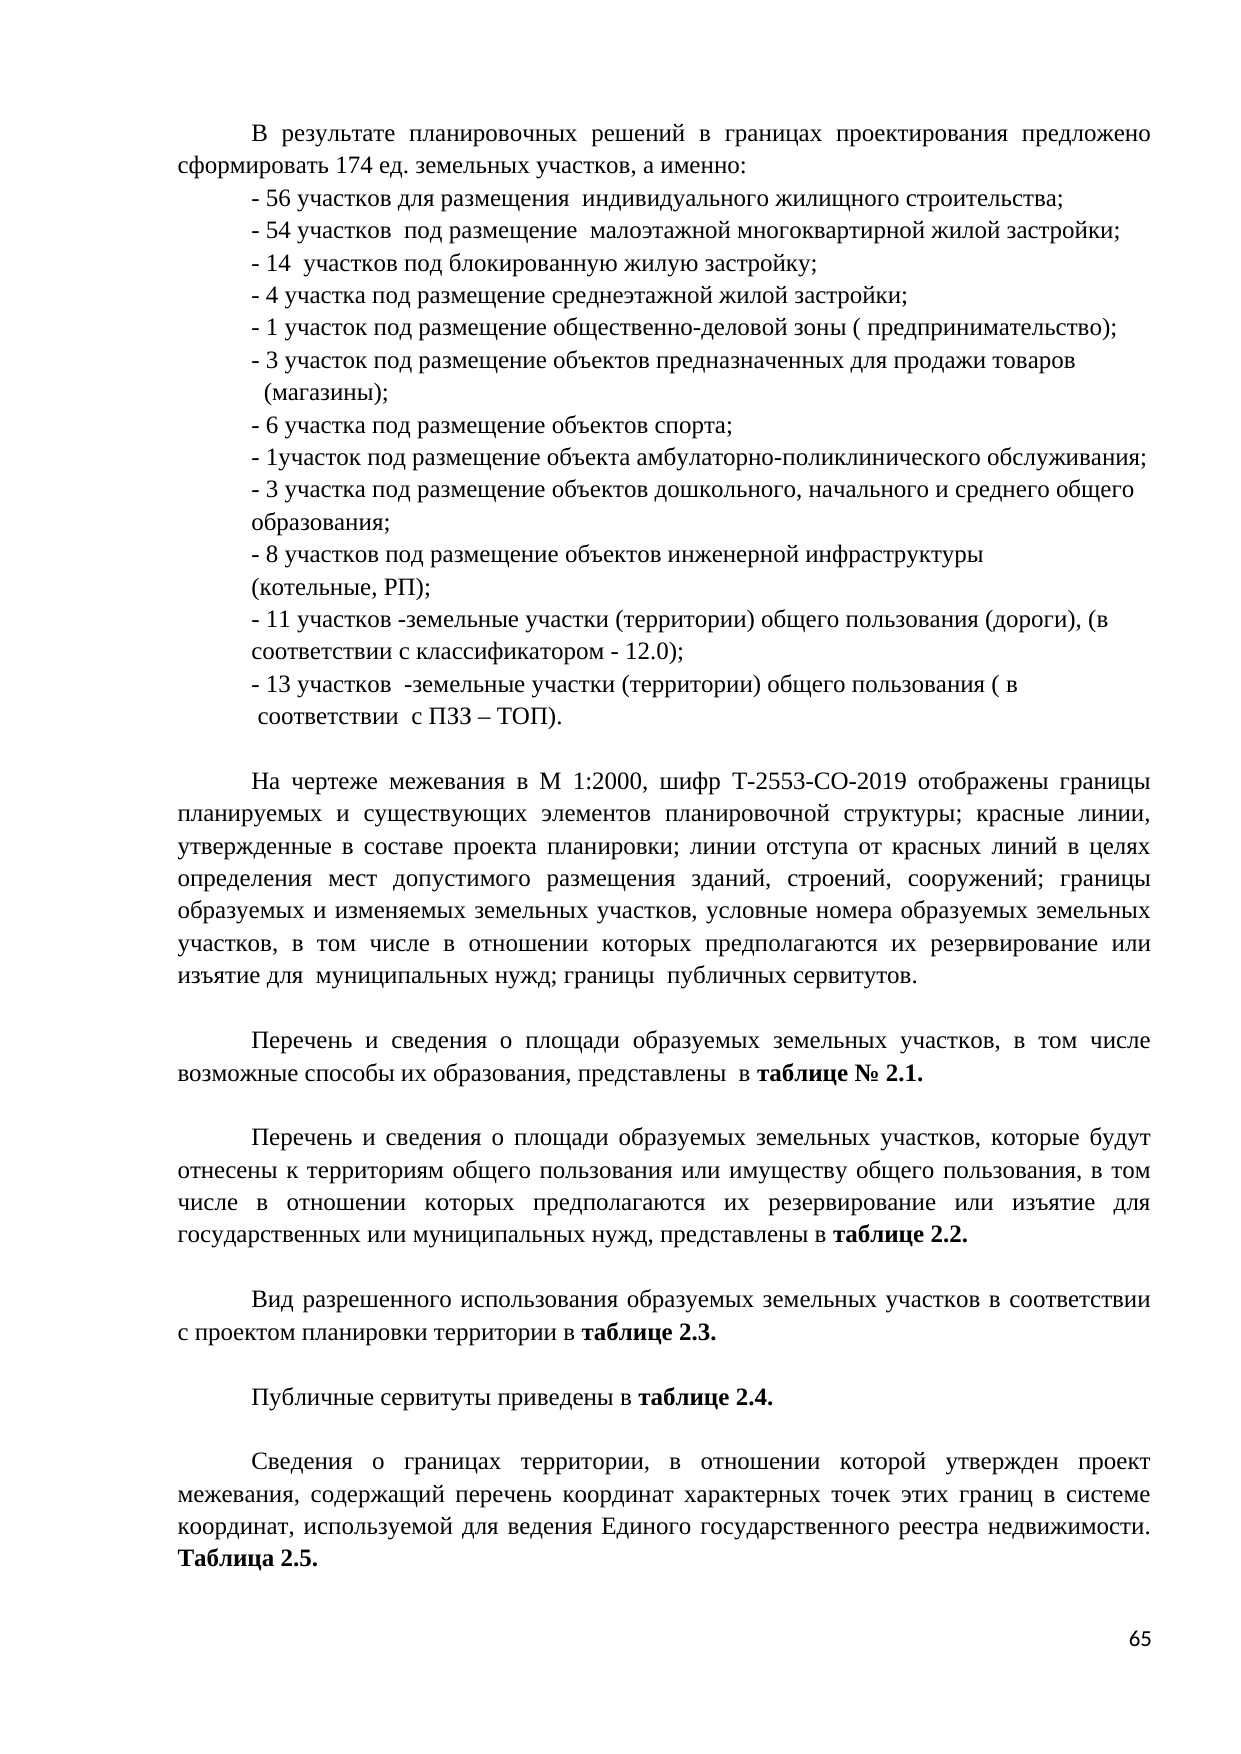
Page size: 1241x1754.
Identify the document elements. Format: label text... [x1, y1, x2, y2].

text - 1участок под размещение объекта амбулаторно-поликлинического обслуживания; [177, 442, 1152, 471]
text - 54 участков под размещение малоэтажной многоквартирной жилой застройки; [177, 215, 1152, 244]
text - 4 участка под размещение среднеэтажной жилой застройки; [177, 280, 1152, 309]
text Сведения о границах территории, в отношении которой утвержден проект межевания, содержащий перечень координат характерных точек этих границ в системе координат, используемой для ведения Единого государственного реестра недвижимости. Таблица 2.5. [177, 1446, 1152, 1572]
text - 8 участков под размещение объектов инженерной инфраструктуры [177, 539, 1152, 568]
text соответствии с классификатором - 12.0); [177, 636, 1152, 665]
text Публичные сервитуты приведены в таблице 2.4. [177, 1382, 1152, 1410]
text - 11 участков -земельные участки (территории) общего пользования (дороги), (в [177, 604, 1152, 633]
text образования; [177, 507, 1152, 536]
text - 1 участок под размещение общественно-деловой зоны ( предпринимательство); [177, 312, 1152, 341]
text (котельные, РП); [177, 572, 1152, 600]
text (магазины); [177, 377, 1152, 406]
text На чертеже межевания в М 1:2000, шифр Т-2553-СО-2019 отображены границы планируемых и существующих элементов планировочной структуры; красные линии, утвержденные в составе проекта планировки; линии отступа от красных линий в целях определения мест допустимого размещения зданий, строений, сооружений; границы образуемых и изменяемых земельных участков, условные номера образуемых земельных участков, в том числе в отношении которых предполагаются их резервирование или изъятие для муниципальных нужд; границы публичных сервитутов. [177, 766, 1152, 989]
text - 6 участка под размещение объектов спорта; [177, 410, 1152, 438]
text - 56 участков для размещения индивидуального жилищного строительства; [177, 183, 1152, 212]
text Вид разрешенного использования образуемых земельных участков в соответствии с проектом планировки территории в таблице 2.3. [177, 1284, 1152, 1346]
text Перечень и сведения о площади образуемых земельных участков, в том числе возможные способы их образования, представлены в таблице № 2.1. [177, 1025, 1152, 1086]
text В результате планировочных решений в границах проектирования предложено сформировать 174 ед. земельных участков, а именно: [177, 118, 1152, 179]
text - 13 участков -земельные участки (территории) общего пользования ( в [177, 669, 1152, 698]
text - 3 участок под размещение объектов предназначенных для продажи товаров [177, 345, 1152, 374]
text - 3 участка под размещение объектов дошкольного, начального и среднего общего [177, 474, 1152, 503]
text Перечень и сведения о площади образуемых земельных участков, которые будут отнесены к территориям общего пользования или имуществу общего пользования, в том числе в отношении которых предполагаются их резервирование или изъятие для государственных или муниципальных нужд, представлены в таблице 2.2. [177, 1122, 1152, 1248]
text соответствии с ПЗЗ – ТОП). [177, 701, 1152, 730]
text - 14 участков под блокированную жилую застройку; [177, 248, 1152, 276]
